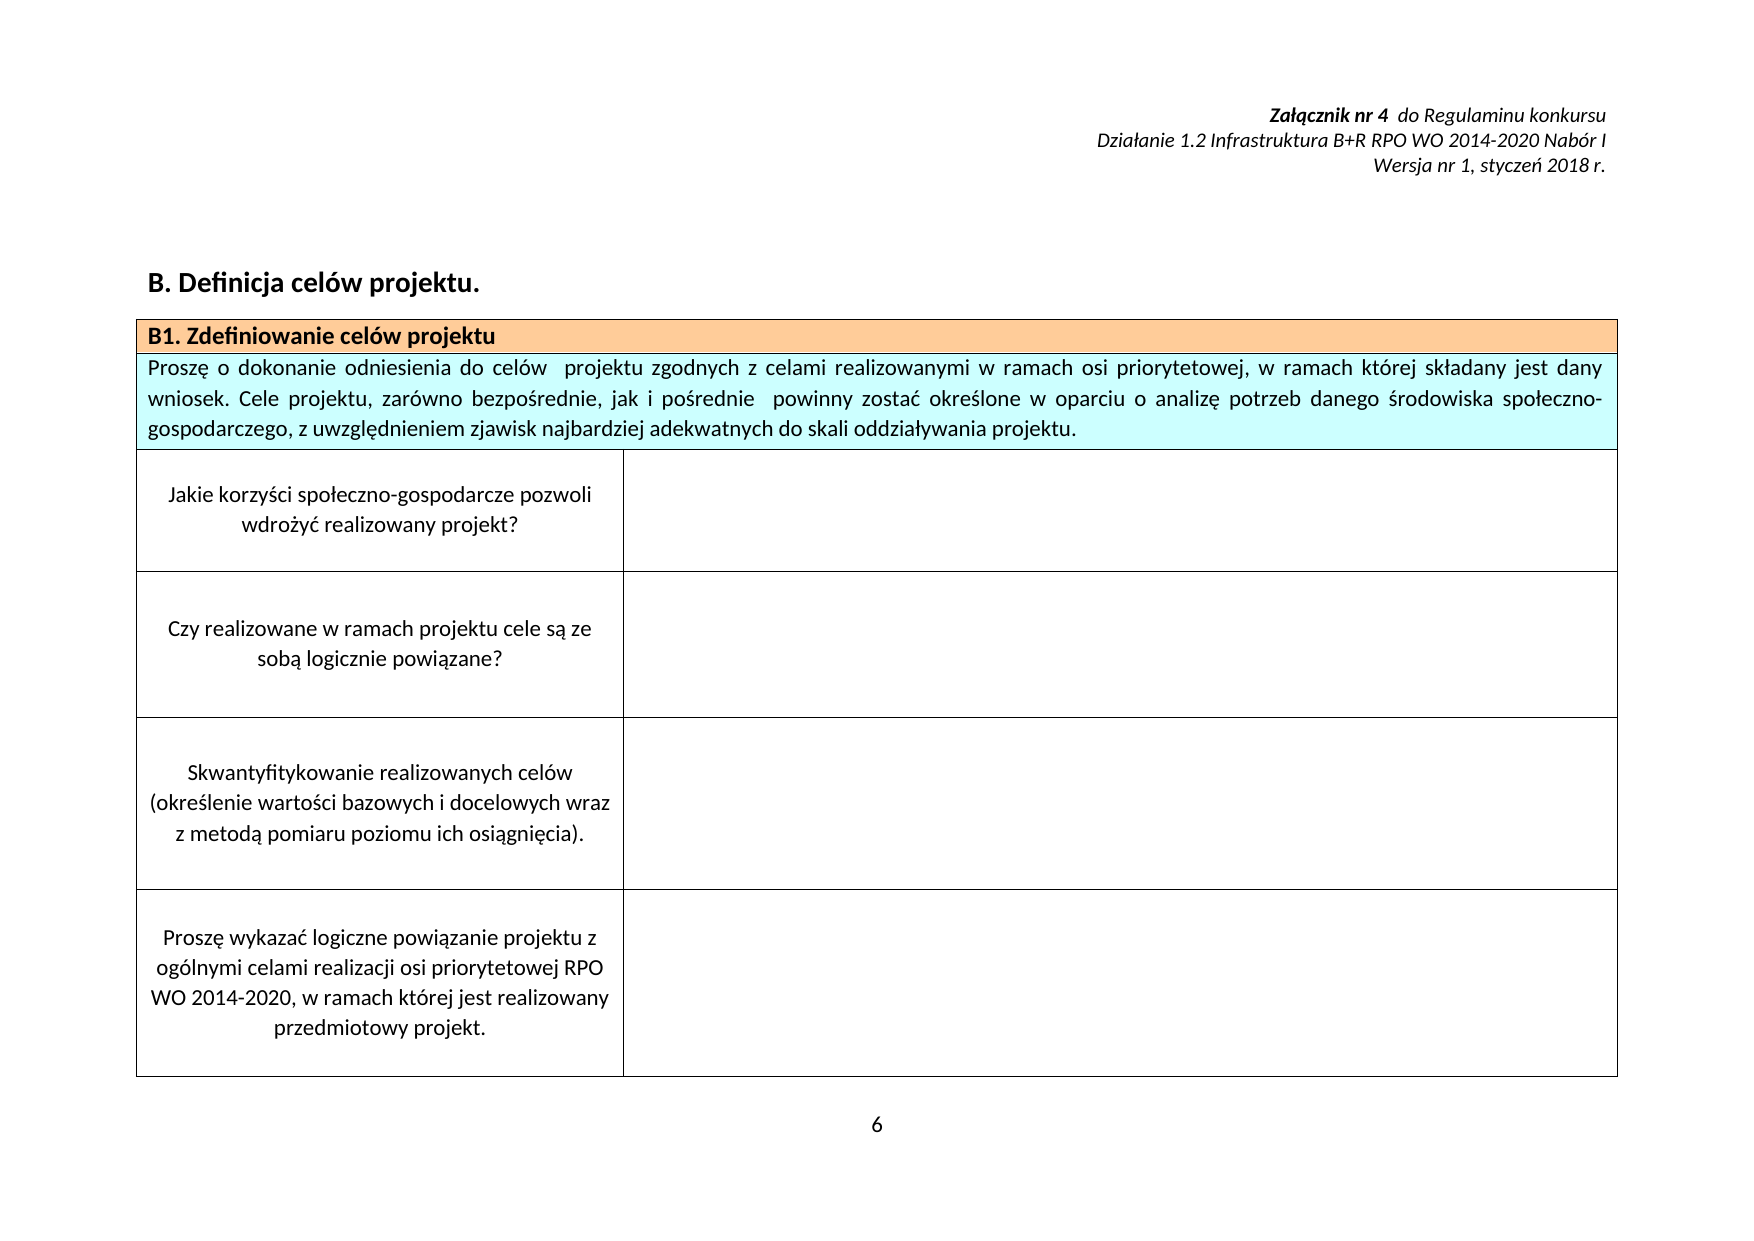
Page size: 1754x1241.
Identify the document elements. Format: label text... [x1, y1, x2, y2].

table_cell [624, 572, 1617, 717]
table_cell Jakie korzyści społeczno-gospodarcze pozwoli wdrożyć realizowany projekt? [137, 450, 623, 571]
table_cell [624, 890, 1617, 1076]
table_cell [624, 450, 1617, 571]
table_cell Proszę o dokonanie odniesienia do celów projektu zgodnych z celami realizowanymi w ramach osi priorytetowej, w ramach której składany jest dany wniosek. Cele projektu, zarówno bezpośrednie, jak i pośrednie powinny zostać określone w oparciu o analizę potrzeb danego środowiska społeczno-gospodarczego, z uwzględnieniem zjawisk najbardziej adekwatnych do skali oddziaływania projektu. [137, 354, 1617, 449]
table_cell Proszę wykazać logiczne powiązanie projektu z ogólnymi celami realizacji osi priorytetowej RPO WO 2014-2020, w ramach której jest realizowany przedmiotowy projekt. [137, 890, 623, 1076]
table_cell Skwantyfitykowanie realizowanych celów (określenie wartości bazowych i docelowych wraz z metodą pomiaru poziomu ich osiągnięcia). [137, 718, 623, 889]
table_header B1. Zdefiniowanie celów projektu [137, 320, 1617, 352]
table_cell [624, 718, 1617, 889]
table_cell Czy realizowane w ramach projektu cele są ze sobą logicznie powiązane? [137, 572, 623, 717]
text B. Definicja celów projektu. [148, 264, 1606, 299]
